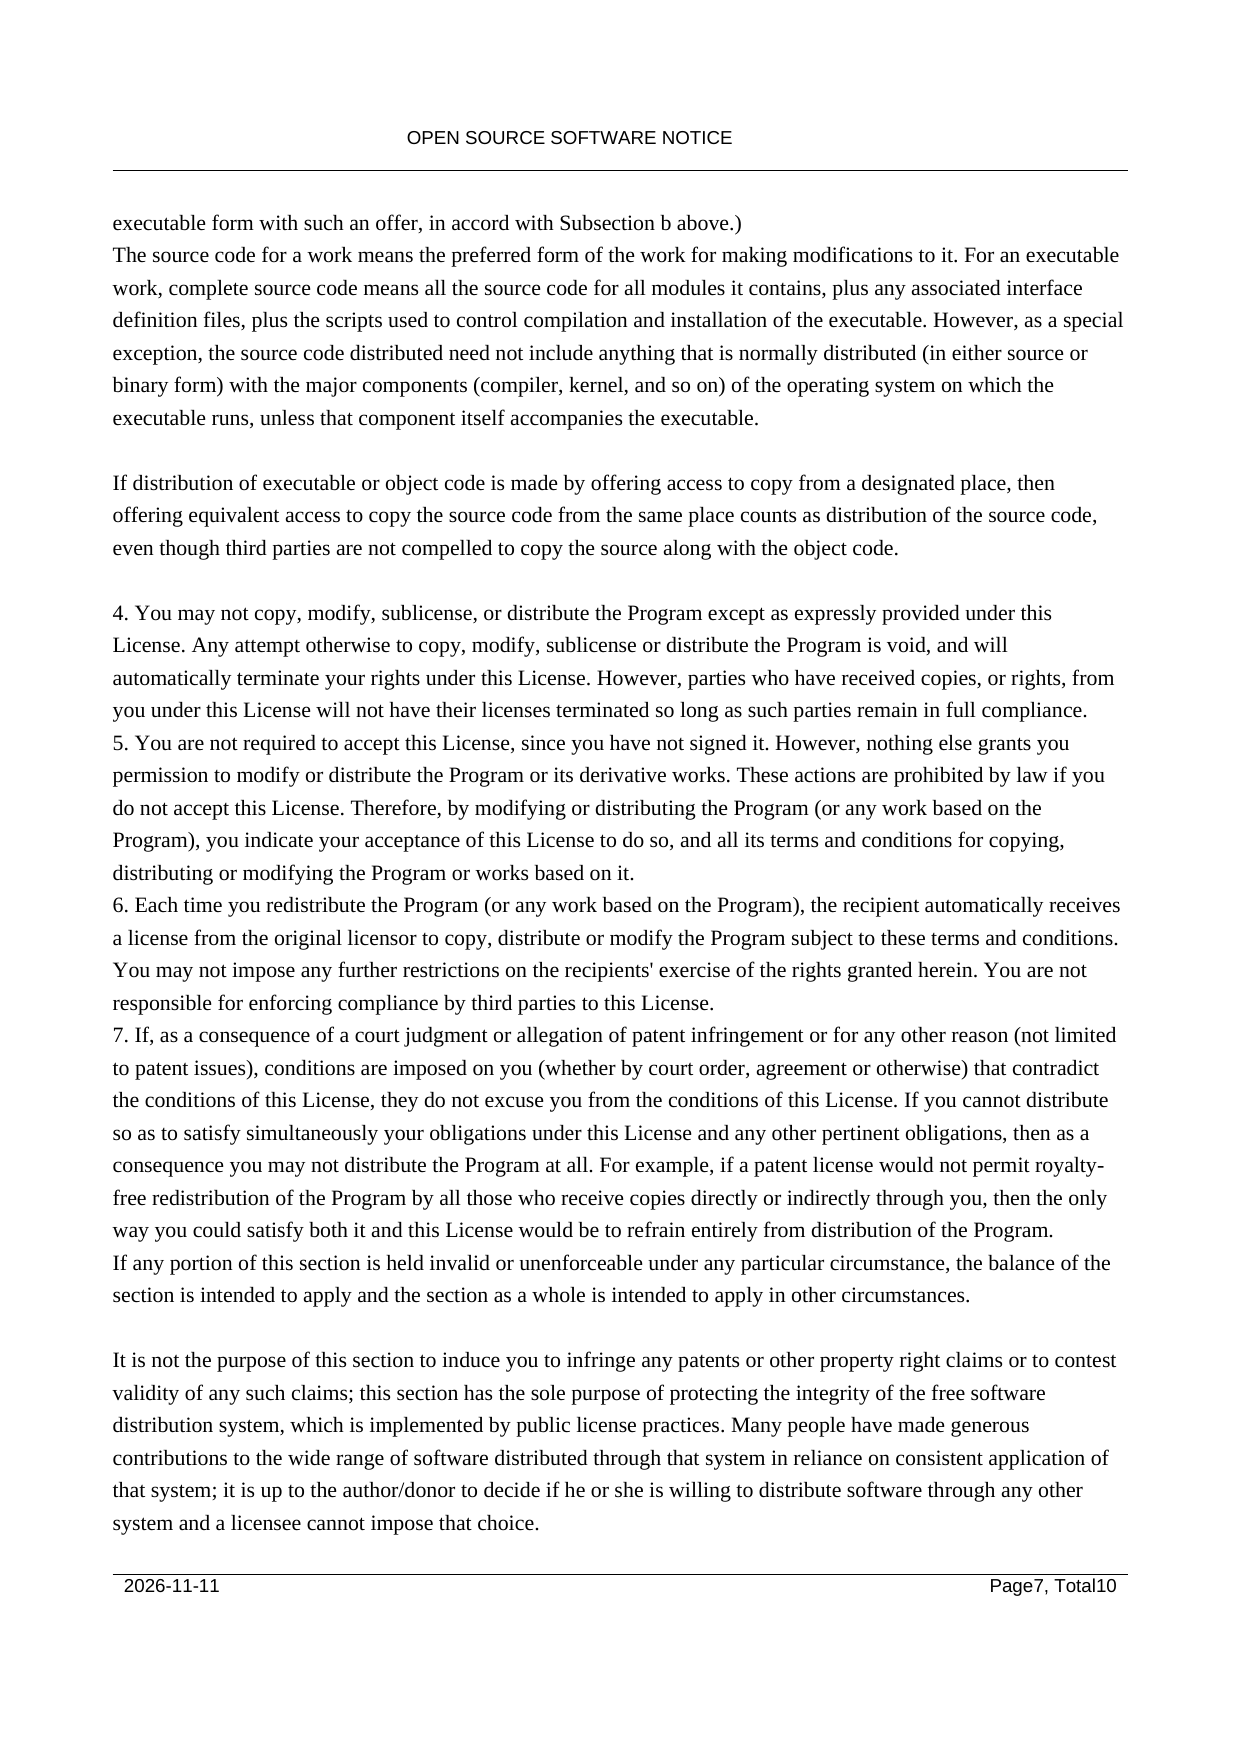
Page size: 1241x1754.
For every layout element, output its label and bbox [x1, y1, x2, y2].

text [112, 206, 1128, 1539]
